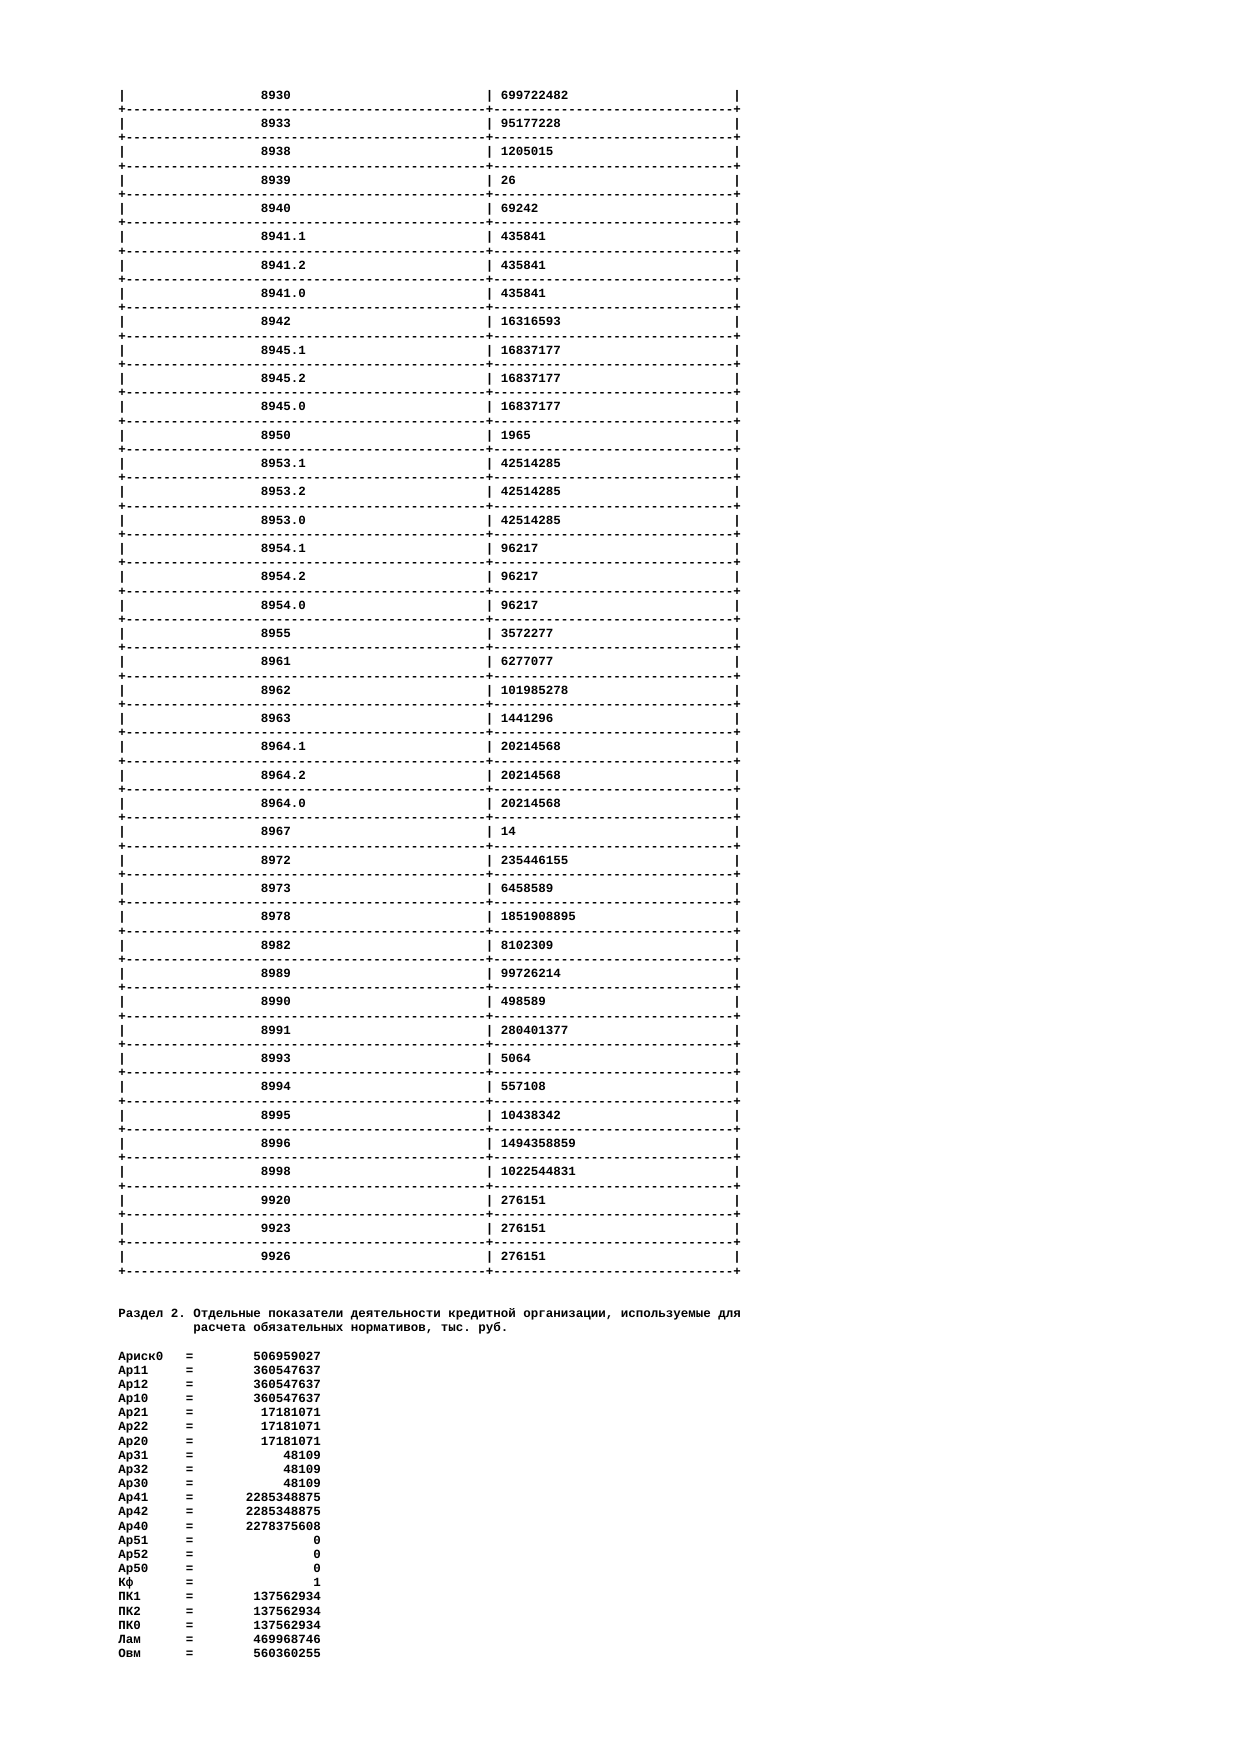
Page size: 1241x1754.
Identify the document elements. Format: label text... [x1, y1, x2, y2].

text | 8954.1 | 96217 | [118, 542, 1122, 556]
text +------------------------------------------------+--------------------------------+ [118, 839, 1122, 854]
text | 8964.0 | 20214568 | [118, 797, 1122, 811]
text Ариск0 = 506959027 [118, 1349, 1122, 1364]
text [118, 131, 1122, 145]
text | 8955 | 3572277 | [118, 627, 1122, 641]
text Ар20 = 17181071 [118, 1434, 1122, 1449]
text +------------------------------------------------+--------------------------------+ [118, 783, 1122, 797]
text | 8961 | 6277077 | [118, 655, 1122, 669]
text +------------------------------------------------+--------------------------------+ [118, 1236, 1122, 1250]
text | 8953.0 | 42514285 | [118, 514, 1122, 528]
text Ар41 = 2285348875 [118, 1491, 1122, 1505]
text | 8994 | 557108 | [118, 1080, 1122, 1094]
text +------------------------------------------------+--------------------------------+ [118, 1151, 1122, 1165]
text +------------------------------------------------+--------------------------------+ [118, 528, 1122, 542]
text +------------------------------------------------+--------------------------------+ [118, 868, 1122, 882]
text | 8998 | 1022544831 | [118, 1165, 1122, 1179]
text +------------------------------------------------+--------------------------------+ [118, 981, 1122, 995]
text | 8995 | 10438342 | [118, 1109, 1122, 1123]
text ПК2 = 137562934 [118, 1604, 1122, 1619]
text | 8964.1 | 20214568 | [118, 740, 1122, 754]
text +------------------------------------------------+--------------------------------+ [118, 1066, 1122, 1080]
text +------------------------------------------------+--------------------------------+ [118, 924, 1122, 939]
text Овм = 560360255 [118, 1647, 1122, 1661]
text +------------------------------------------------+--------------------------------+ [118, 1094, 1122, 1109]
text +------------------------------------------------+--------------------------------+ [118, 386, 1122, 400]
text | 8964.2 | 20214568 | [118, 769, 1122, 783]
text +------------------------------------------------+--------------------------------+ [118, 1264, 1122, 1279]
text +------------------------------------------------+--------------------------------+ [118, 754, 1122, 769]
text +------------------------------------------------+--------------------------------+ [118, 669, 1122, 684]
text | 8967 | 14 | [118, 825, 1122, 839]
text Кф = 1 [118, 1576, 1122, 1590]
text | 8950 | 1965 | [118, 429, 1122, 443]
text расчета обязательных нормативов, тыс. руб. [118, 1321, 1122, 1335]
text | 8941.1 | 435841 | [118, 230, 1122, 244]
text | 9923 | 276151 | [118, 1222, 1122, 1236]
text +------------------------------------------------+--------------------------------+ [118, 896, 1122, 910]
text | 9920 | 276151 | [118, 1194, 1122, 1208]
text ПК1 = 137562934 [118, 1590, 1122, 1604]
text +------------------------------------------------+--------------------------------+ [118, 811, 1122, 825]
text Ар42 = 2285348875 [118, 1505, 1122, 1519]
text Раздел 2. Отдельные показатели деятельности кредитной организации, используемые для [118, 1307, 1122, 1321]
text Лам = 469968746 [118, 1633, 1122, 1647]
text +------------------------------------------------+--------------------------------+ [118, 244, 1122, 259]
text Ар12 = 360547637 [118, 1378, 1122, 1392]
text | 8982 | 8102309 | [118, 939, 1122, 953]
text | 8963 | 1441296 | [118, 712, 1122, 726]
text | 8940 | 69242 | [118, 202, 1122, 216]
text | 8973 | 6458589 | [118, 882, 1122, 896]
text +------------------------------------------------+--------------------------------+ [118, 584, 1122, 599]
text Ар50 = 0 [118, 1562, 1122, 1576]
text | 8996 | 1494358859 | [118, 1137, 1122, 1151]
text +------------------------------------------------+--------------------------------+ [118, 613, 1122, 627]
text +------------------------------------------------+--------------------------------+ [118, 358, 1122, 372]
text | 8989 | 99726214 | [118, 967, 1122, 981]
text Ар30 = 48109 [118, 1477, 1122, 1491]
text | 8990 | 498589 | [118, 995, 1122, 1009]
text Ар32 = 48109 [118, 1463, 1122, 1477]
text Ар21 = 17181071 [118, 1406, 1122, 1420]
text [118, 103, 1122, 117]
text | 8945.2 | 16837177 | [118, 372, 1122, 386]
text | 8954.0 | 96217 | [118, 599, 1122, 613]
text +------------------------------------------------+--------------------------------+ [118, 641, 1122, 655]
text +------------------------------------------------+--------------------------------+ [118, 301, 1122, 315]
text | 8962 | 101985278 | [118, 684, 1122, 698]
text Ар31 = 48109 [118, 1449, 1122, 1463]
text +------------------------------------------------+--------------------------------+ [118, 556, 1122, 570]
text +------------------------------------------------+--------------------------------+ [118, 273, 1122, 287]
text +------------------------------------------------+--------------------------------+ [118, 443, 1122, 457]
text | 9926 | 276151 | [118, 1250, 1122, 1264]
text +------------------------------------------------+--------------------------------+ [118, 1208, 1122, 1222]
text +------------------------------------------------+--------------------------------+ [118, 499, 1122, 514]
text | 8939 | 26 | [118, 174, 1122, 188]
text | 8941.2 | 435841 | [118, 259, 1122, 273]
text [118, 159, 1122, 174]
text +------------------------------------------------+--------------------------------+ [118, 726, 1122, 740]
text +------------------------------------------------+--------------------------------+ [118, 329, 1122, 344]
text | 8953.2 | 42514285 | [118, 485, 1122, 499]
text | 8945.1 | 16837177 | [118, 344, 1122, 358]
text | 8945.0 | 16837177 | [118, 400, 1122, 414]
text +------------------------------------------------+--------------------------------+ [118, 216, 1122, 230]
text Ар22 = 17181071 [118, 1420, 1122, 1434]
text Ар11 = 360547637 [118, 1364, 1122, 1378]
text +------------------------------------------------+--------------------------------+ [118, 1009, 1122, 1024]
text | 8953.1 | 42514285 | [118, 457, 1122, 471]
text | 8938 | 1205015 | [118, 145, 1122, 159]
text | 8991 | 280401377 | [118, 1024, 1122, 1038]
text Ар40 = 2278375608 [118, 1519, 1122, 1534]
text Ар52 = 0 [118, 1548, 1122, 1562]
text Ар10 = 360547637 [118, 1392, 1122, 1406]
text +------------------------------------------------+--------------------------------+ [118, 414, 1122, 429]
text +------------------------------------------------+--------------------------------+ [118, 188, 1122, 202]
text +------------------------------------------------+--------------------------------+ [118, 471, 1122, 485]
text | 8941.0 | 435841 | [118, 287, 1122, 301]
text | 8933 | 95177228 | [118, 117, 1122, 131]
text | 8972 | 235446155 | [118, 854, 1122, 868]
text +------------------------------------------------+--------------------------------+ [118, 1038, 1122, 1052]
text +------------------------------------------------+--------------------------------+ [118, 1123, 1122, 1137]
text | 8978 | 1851908895 | [118, 910, 1122, 924]
text +------------------------------------------------+--------------------------------+ [118, 1179, 1122, 1194]
text Ар51 = 0 [118, 1534, 1122, 1548]
text | 8930 | 699722482 | [118, 89, 1122, 103]
text +------------------------------------------------+--------------------------------+ [118, 953, 1122, 967]
text | 8954.2 | 96217 | [118, 570, 1122, 584]
text | 8993 | 5064 | [118, 1052, 1122, 1066]
text | 8942 | 16316593 | [118, 315, 1122, 329]
text ПК0 = 137562934 [118, 1619, 1122, 1633]
text +------------------------------------------------+--------------------------------+ [118, 698, 1122, 712]
